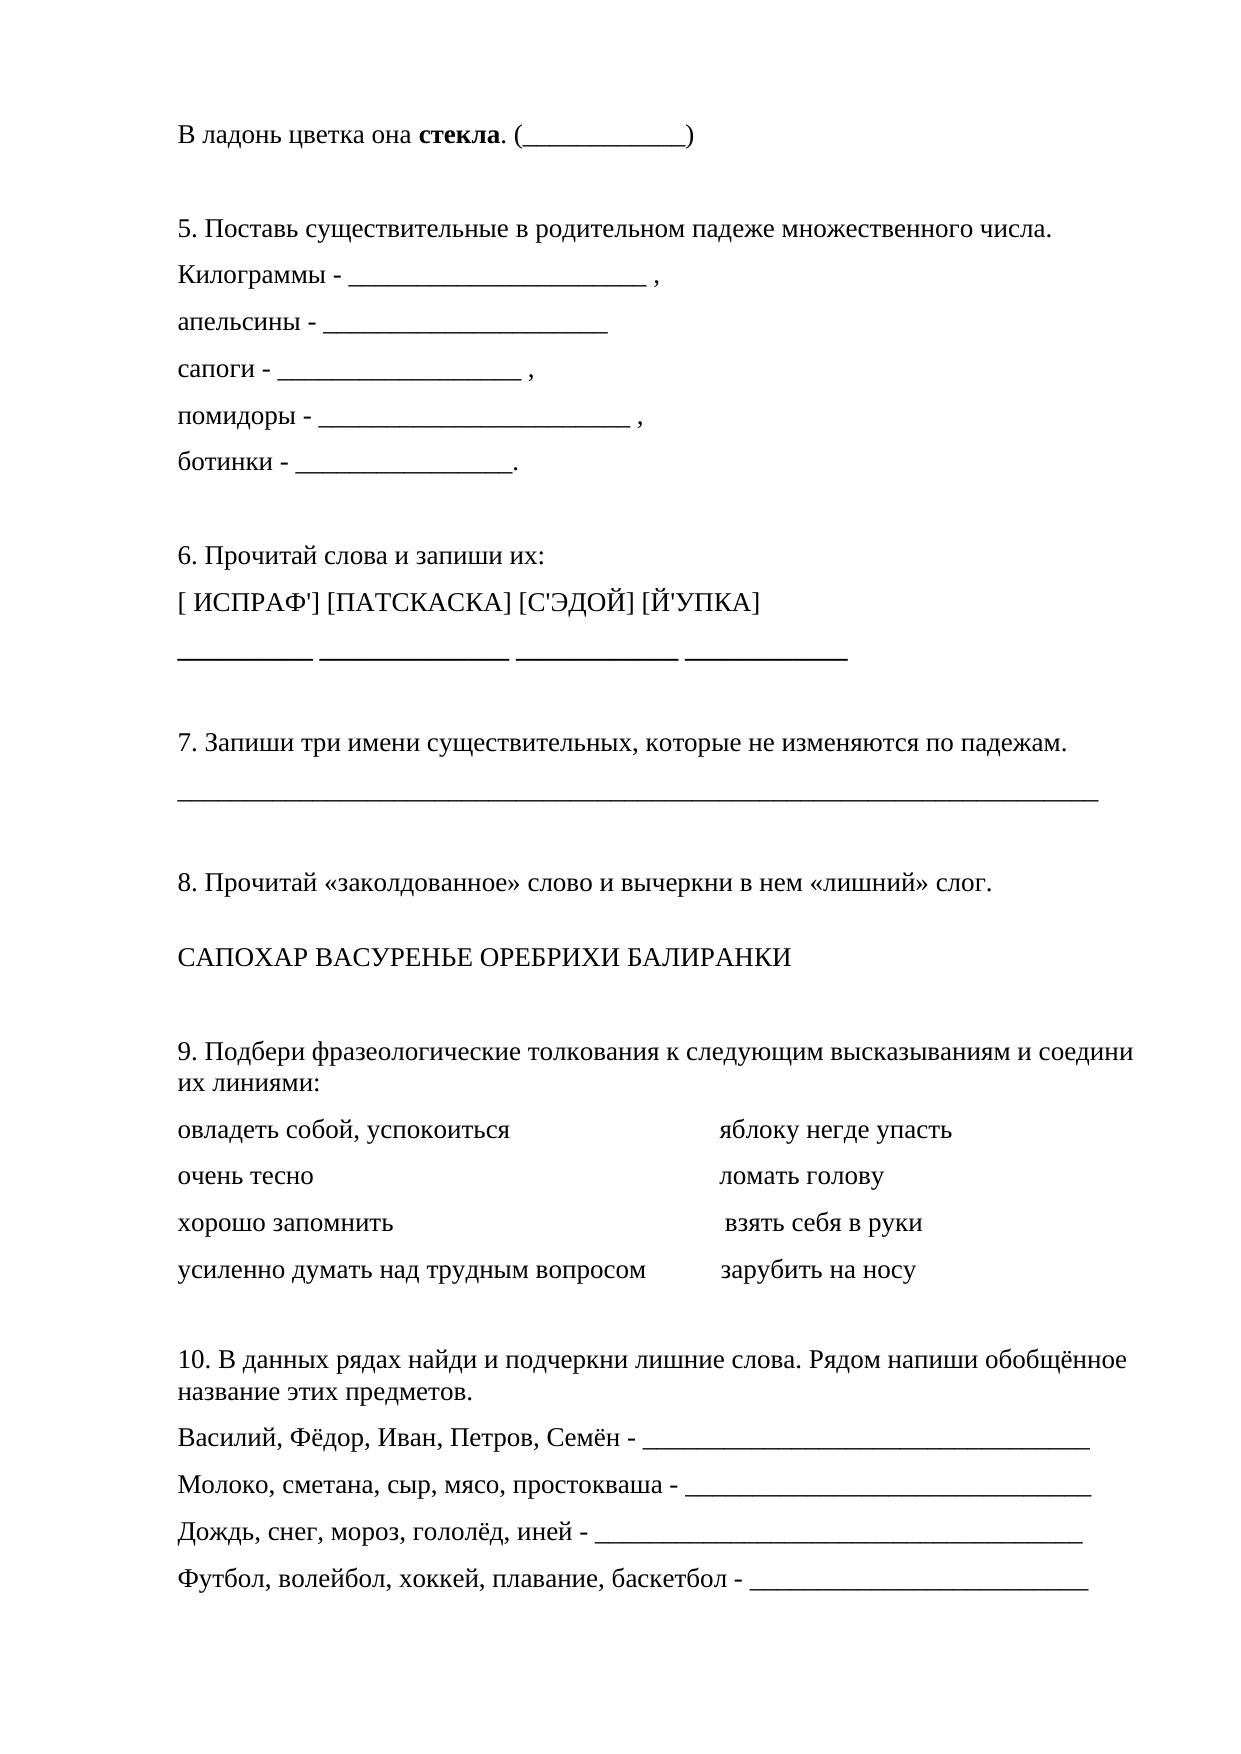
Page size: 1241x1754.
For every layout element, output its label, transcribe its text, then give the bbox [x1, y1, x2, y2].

text апельсины - _____________________ [177, 305, 1152, 336]
text [ ИСПРАФ'] [ПАТСКАСКА] [С'ЭДОЙ] [Й'УПКА] [177, 586, 1152, 617]
text ботинки - ________________. [177, 446, 1152, 477]
text Дождь, снег, мороз, гололёд, иней - ____________________________________ [177, 1515, 1152, 1546]
text сапоги - __________________ , [177, 352, 1152, 383]
text очень тесно ломать голову [177, 1159, 1152, 1191]
text __________ ______________ ____________ ____________ [177, 633, 1152, 664]
text В ладонь цветка она стекла. (____________) [177, 118, 1152, 149]
text 9. Подбери фразеологические толкования к следующим высказываниям и соедини их линиями: [177, 1035, 1152, 1097]
text Футбол, волейбол, хоккей, плавание, баскетбол - _________________________ [177, 1562, 1152, 1593]
text 7. Запиши три имени существительных, которые не изменяются по падежам. [177, 726, 1152, 757]
text 6. Прочитай слова и запиши их: [177, 539, 1152, 570]
text хорошо запомнить взять себя в руки [177, 1206, 1152, 1237]
text 10. В данных рядах найди и подчеркни лишние слова. Рядом напиши обобщённое название этих предметов. [177, 1343, 1152, 1406]
text 5. Поставь существительные в родительном падеже множественного числа. [177, 212, 1152, 243]
text овладеть собой, успокоиться яблоку негде упасть [177, 1113, 1152, 1144]
text Василий, Фёдор, Иван, Петров, Семён - _________________________________ [177, 1421, 1152, 1452]
text Килограммы - ______________________ , [177, 258, 1152, 289]
text усиленно думать над трудным вопросом зарубить на носу [177, 1253, 1152, 1284]
text 8. Прочитай «заколдованное» слово и вычеркни в нем «лишний» слог. [177, 866, 1152, 926]
text помидоры - _______________________ , [177, 399, 1152, 430]
text САПОХАР ВАСУРЕНЬЕ ОРЕБРИХИ БАЛИРАНКИ [177, 941, 1152, 972]
text Молоко, сметана, сыр, мясо, простокваша - ______________________________ [177, 1468, 1152, 1499]
text ____________________________________________________________________ [177, 773, 1152, 804]
